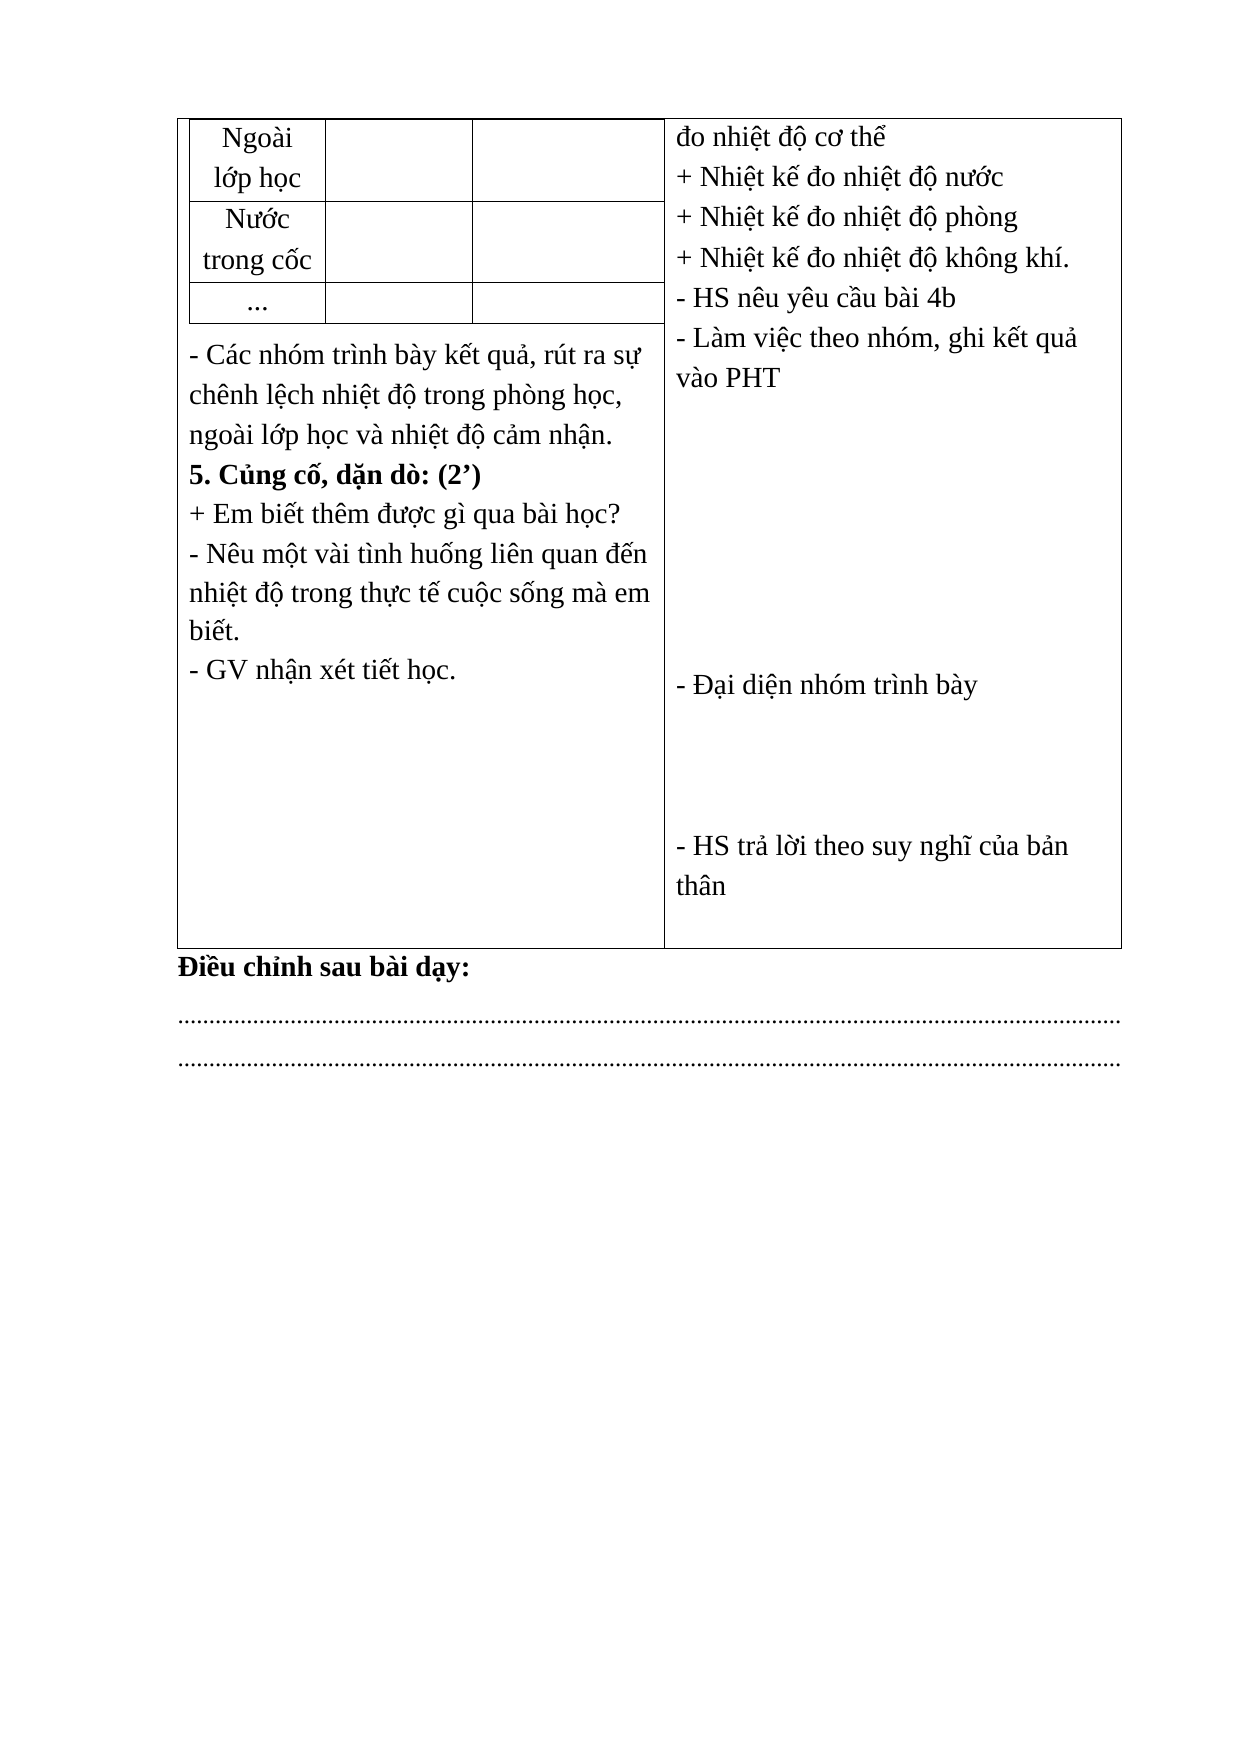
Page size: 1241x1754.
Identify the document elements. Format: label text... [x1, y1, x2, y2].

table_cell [665, 119, 1121, 948]
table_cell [178, 119, 664, 948]
text .............................................................................................................................................................................................................................................................................................................. [177, 1000, 1122, 1072]
text Điều chỉnh sau bài dạy: [177, 949, 1122, 983]
